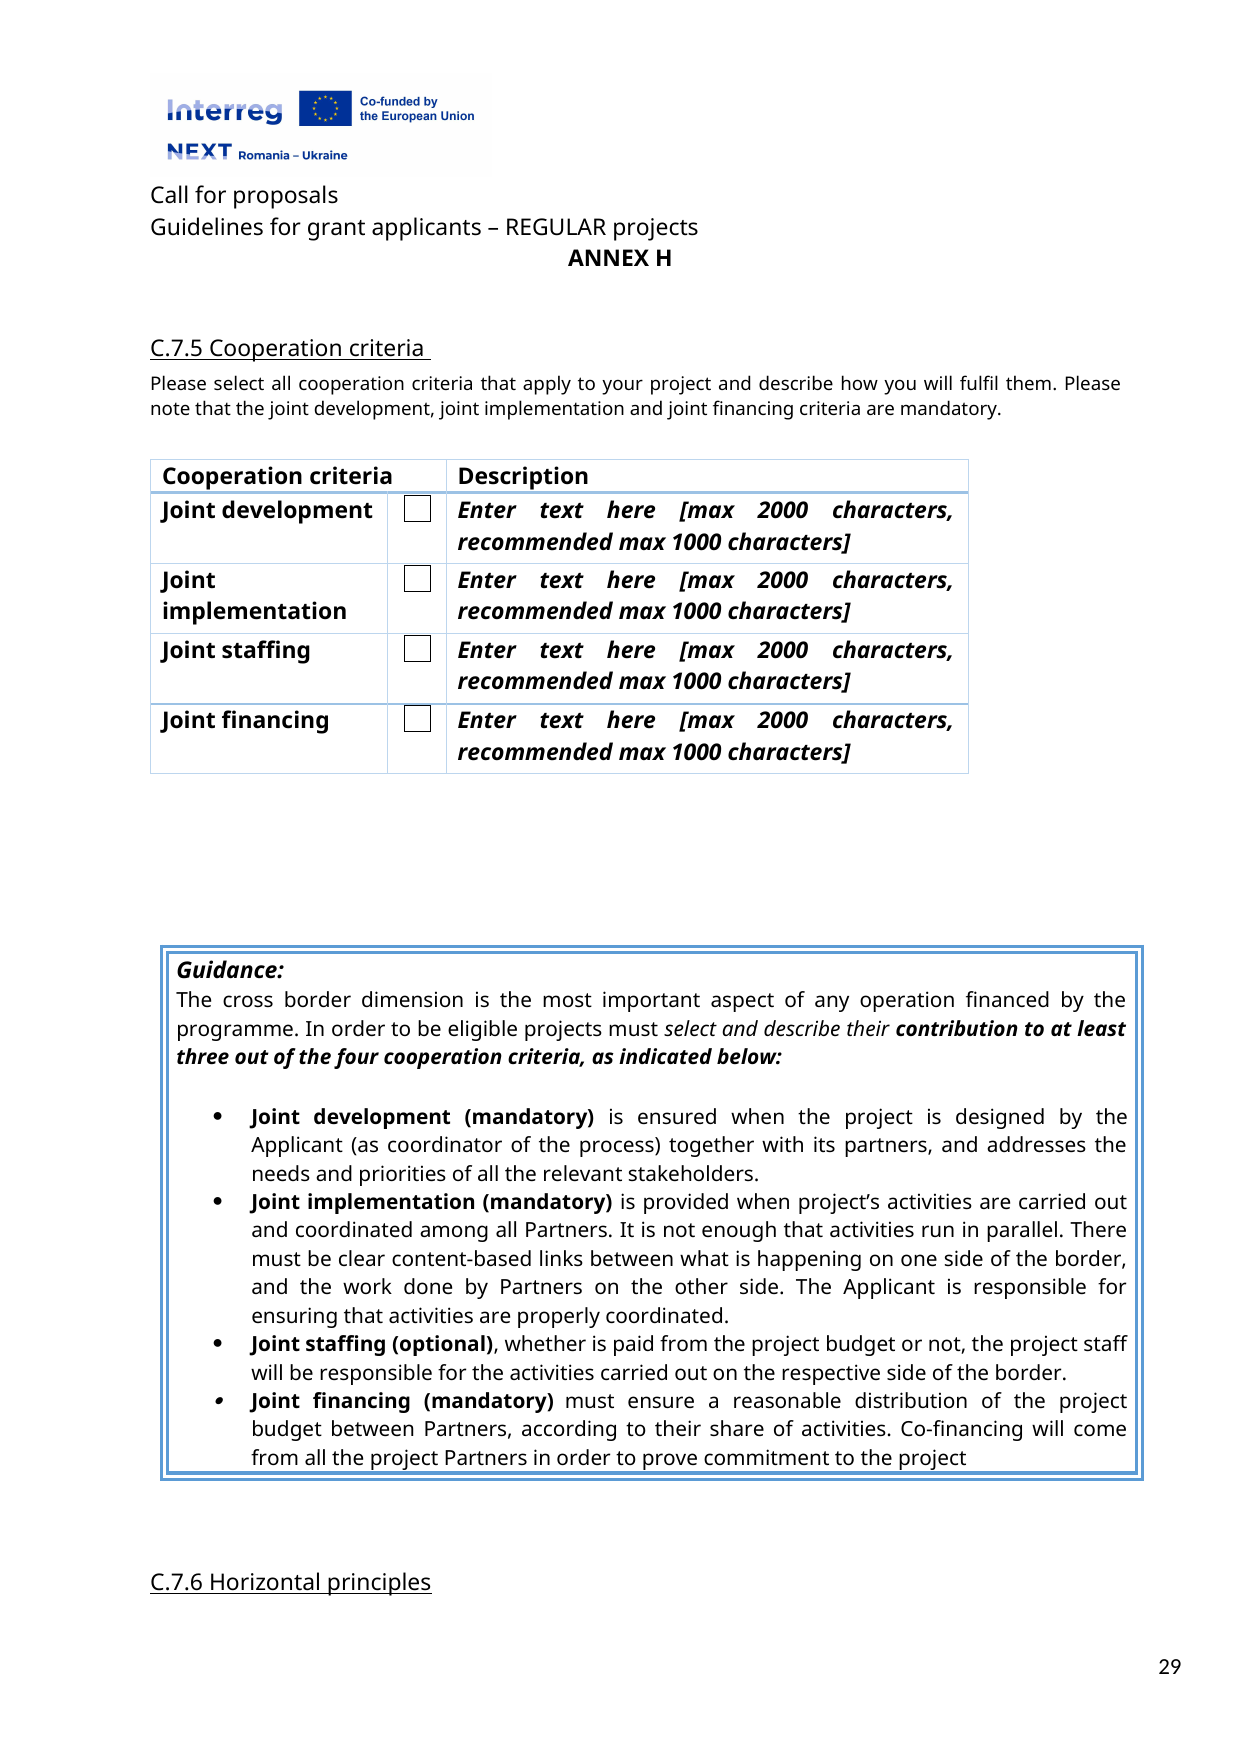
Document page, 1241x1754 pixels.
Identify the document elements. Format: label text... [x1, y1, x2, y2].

table_cell Enter text here [max 2000 characters, recommended max 1000 characters] [447, 634, 968, 703]
table_cell Joint development [151, 494, 387, 563]
text C.7.6 Horizontal principles [150, 1566, 1181, 1597]
table_cell Joint financing [151, 705, 387, 773]
picture [150, 73, 492, 177]
table_cell [388, 494, 446, 563]
table_cell Enter text here [max 2000 characters, recommended max 1000 characters] [447, 705, 968, 773]
table_cell Joint staffing [151, 634, 387, 703]
table_cell [388, 634, 446, 703]
table_header Cooperation criteria [151, 460, 446, 491]
table_header Guidance: The cross border dimension is the most important aspect of any operation financed by the programme. In order to be eligible projects must select and describe their contribution to at least three out of the four cooperation criteria, as indicated below: Joint development (mandatory) is ensured when the project is designed by the Applicant (as coordinator of the process) together with its partners, and addresses the needs and priorities of all the relevant stakeholders. Joint implementation (mandatory) is provided when project’s activities are carried out and coordinated among all Partners. It is not enough that activities run in parallel. There must be clear content-based links between what is happening on one side of the border, and the work done by Partners on the other side. The Applicant is responsible for ensuring that activities are properly coordinated. Joint staffing (optional), whether is paid from the project budget or not, the project staff will be responsible for the activities carried out on the respective side of the border. Joint financing (mandatory) must ensure a reasonable distribution of the project budget between Partners, according to their share of activities. Co-financing will come from all the project Partners in order to prove commitment to the project [165, 948, 1139, 1471]
table_cell Enter text here [max 2000 characters, recommended max 1000 characters] [447, 494, 968, 563]
table_cell [388, 705, 446, 773]
table_header Description [447, 460, 968, 491]
table_cell [388, 564, 446, 633]
table_cell Joint implementation [151, 564, 387, 633]
text C.7.5 Cooperation criteria [150, 332, 1181, 363]
table_cell Enter text here [max 2000 characters, recommended max 1000 characters] [447, 564, 968, 633]
text Please select all cooperation criteria that apply to your project and describe how you will fulfil them. Please note that the joint development, joint implementation and joint financing criteria are mandatory. [150, 370, 1122, 421]
